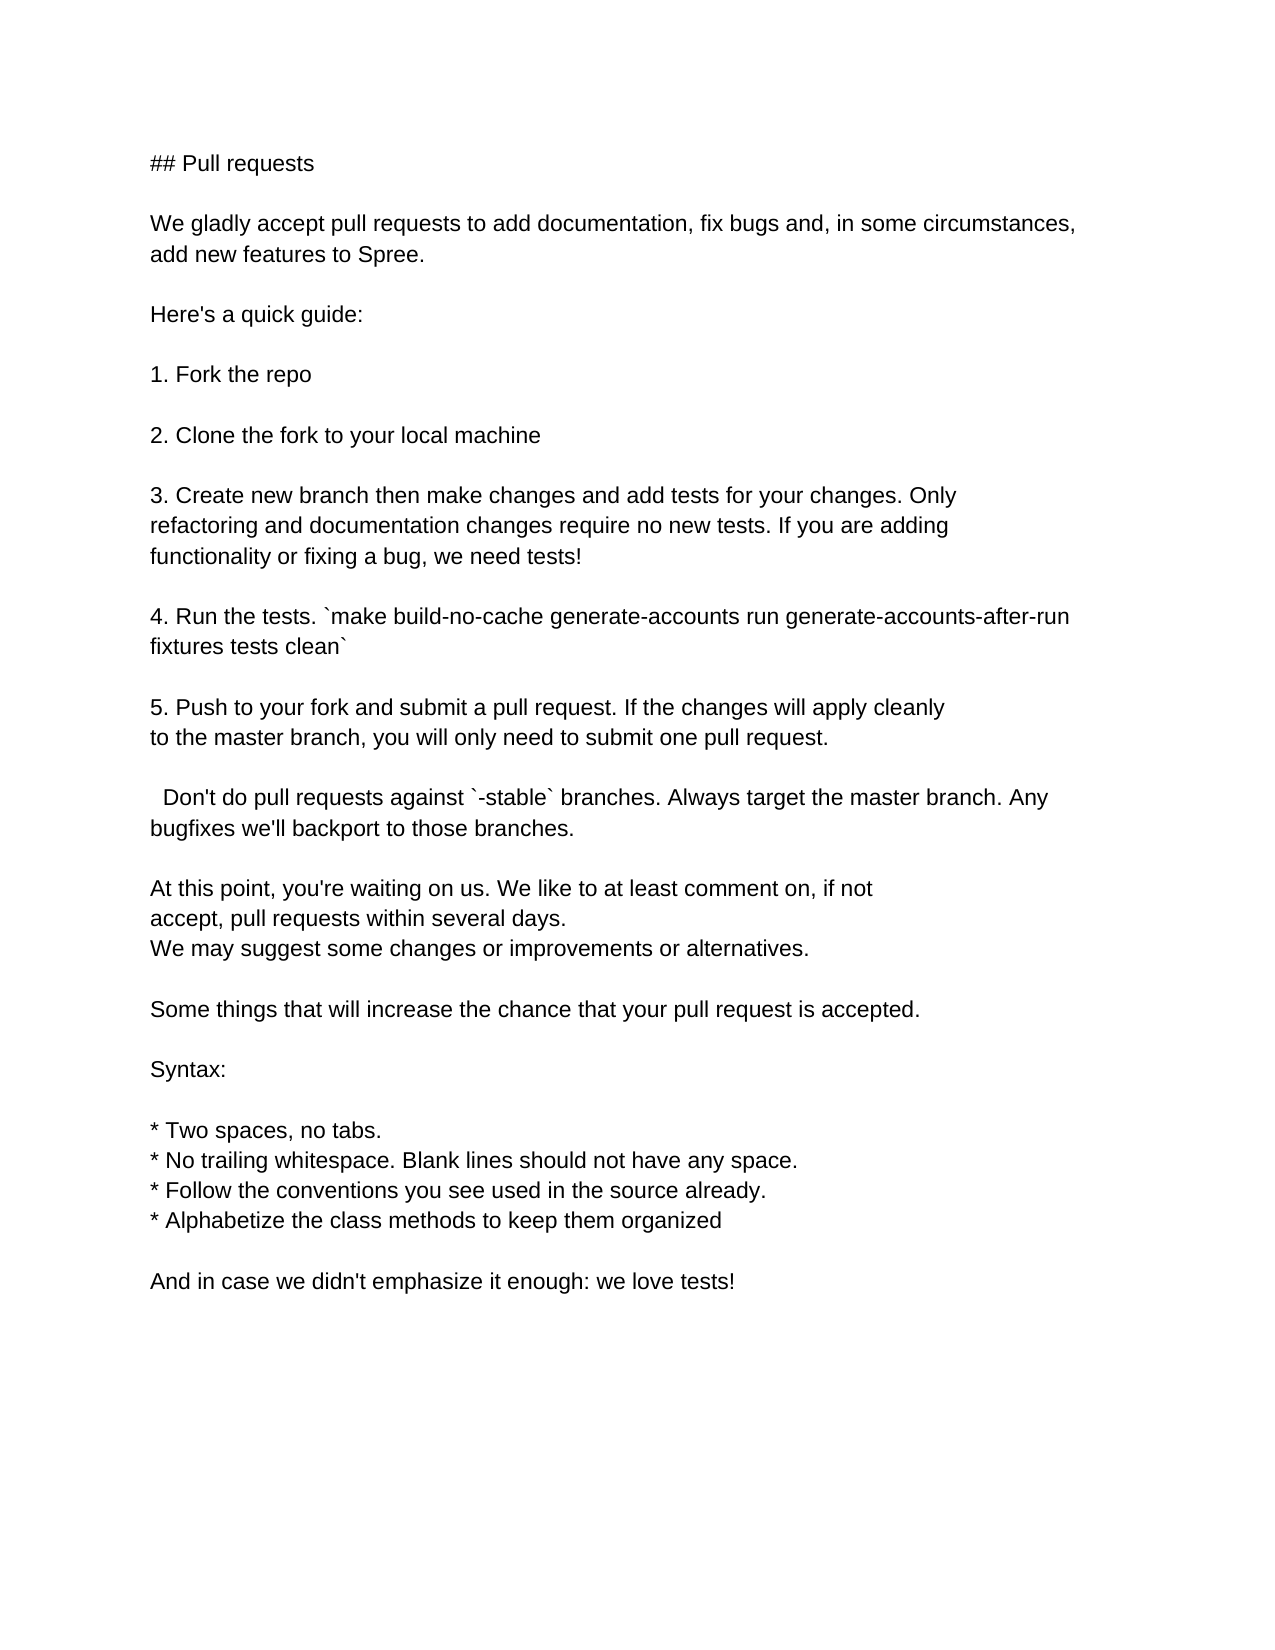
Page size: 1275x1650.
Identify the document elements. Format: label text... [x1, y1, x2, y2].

text 4. Run the tests. `make build-no-cache generate-accounts run generate-accounts-after-run fixtures tests clean` [150, 603, 1125, 660]
text We may suggest some changes or improvements or alternatives. [150, 935, 1125, 962]
text At this point, you're waiting on us. We like to at least comment on, if not [150, 875, 1125, 901]
text * Follow the conventions you see used in the source already. [150, 1177, 1125, 1203]
text Some things that will increase the chance that your pull request is accepted. [150, 996, 1125, 1022]
text accept, pull requests within several days. [150, 905, 1125, 932]
text add new features to Spree. [150, 241, 1125, 267]
text to the master branch, you will only need to submit one pull request. [150, 724, 1125, 750]
text refactoring and documentation changes require no new tests. If you are adding [150, 512, 1125, 539]
text Don't do pull requests against `-stable` branches. Always target the master branch. Any bugfixes we'll backport to those branches. [150, 784, 1125, 841]
text 2. Clone the fork to your local machine [150, 422, 1125, 448]
text * Two spaces, no tabs. [150, 1117, 1125, 1143]
text ## Pull requests [150, 150, 1125, 176]
text And in case we didn't emphasize it enough: we love tests! [150, 1268, 1125, 1294]
text 1. Fork the repo [150, 361, 1125, 388]
text We gladly accept pull requests to add documentation, fix bugs and, in some circumstances, [150, 210, 1125, 237]
text 3. Create new branch then make changes and add tests for your changes. Only [150, 482, 1125, 509]
text 5. Push to your fork and submit a pull request. If the changes will apply cleanly [150, 694, 1125, 720]
text Here's a quick guide: [150, 301, 1125, 327]
text functionality or fixing a bug, we need tests! [150, 543, 1125, 569]
text * No trailing whitespace. Blank lines should not have any space. [150, 1147, 1125, 1173]
text * Alphabetize the class methods to keep them organized [150, 1207, 1125, 1234]
text Syntax: [150, 1056, 1125, 1083]
